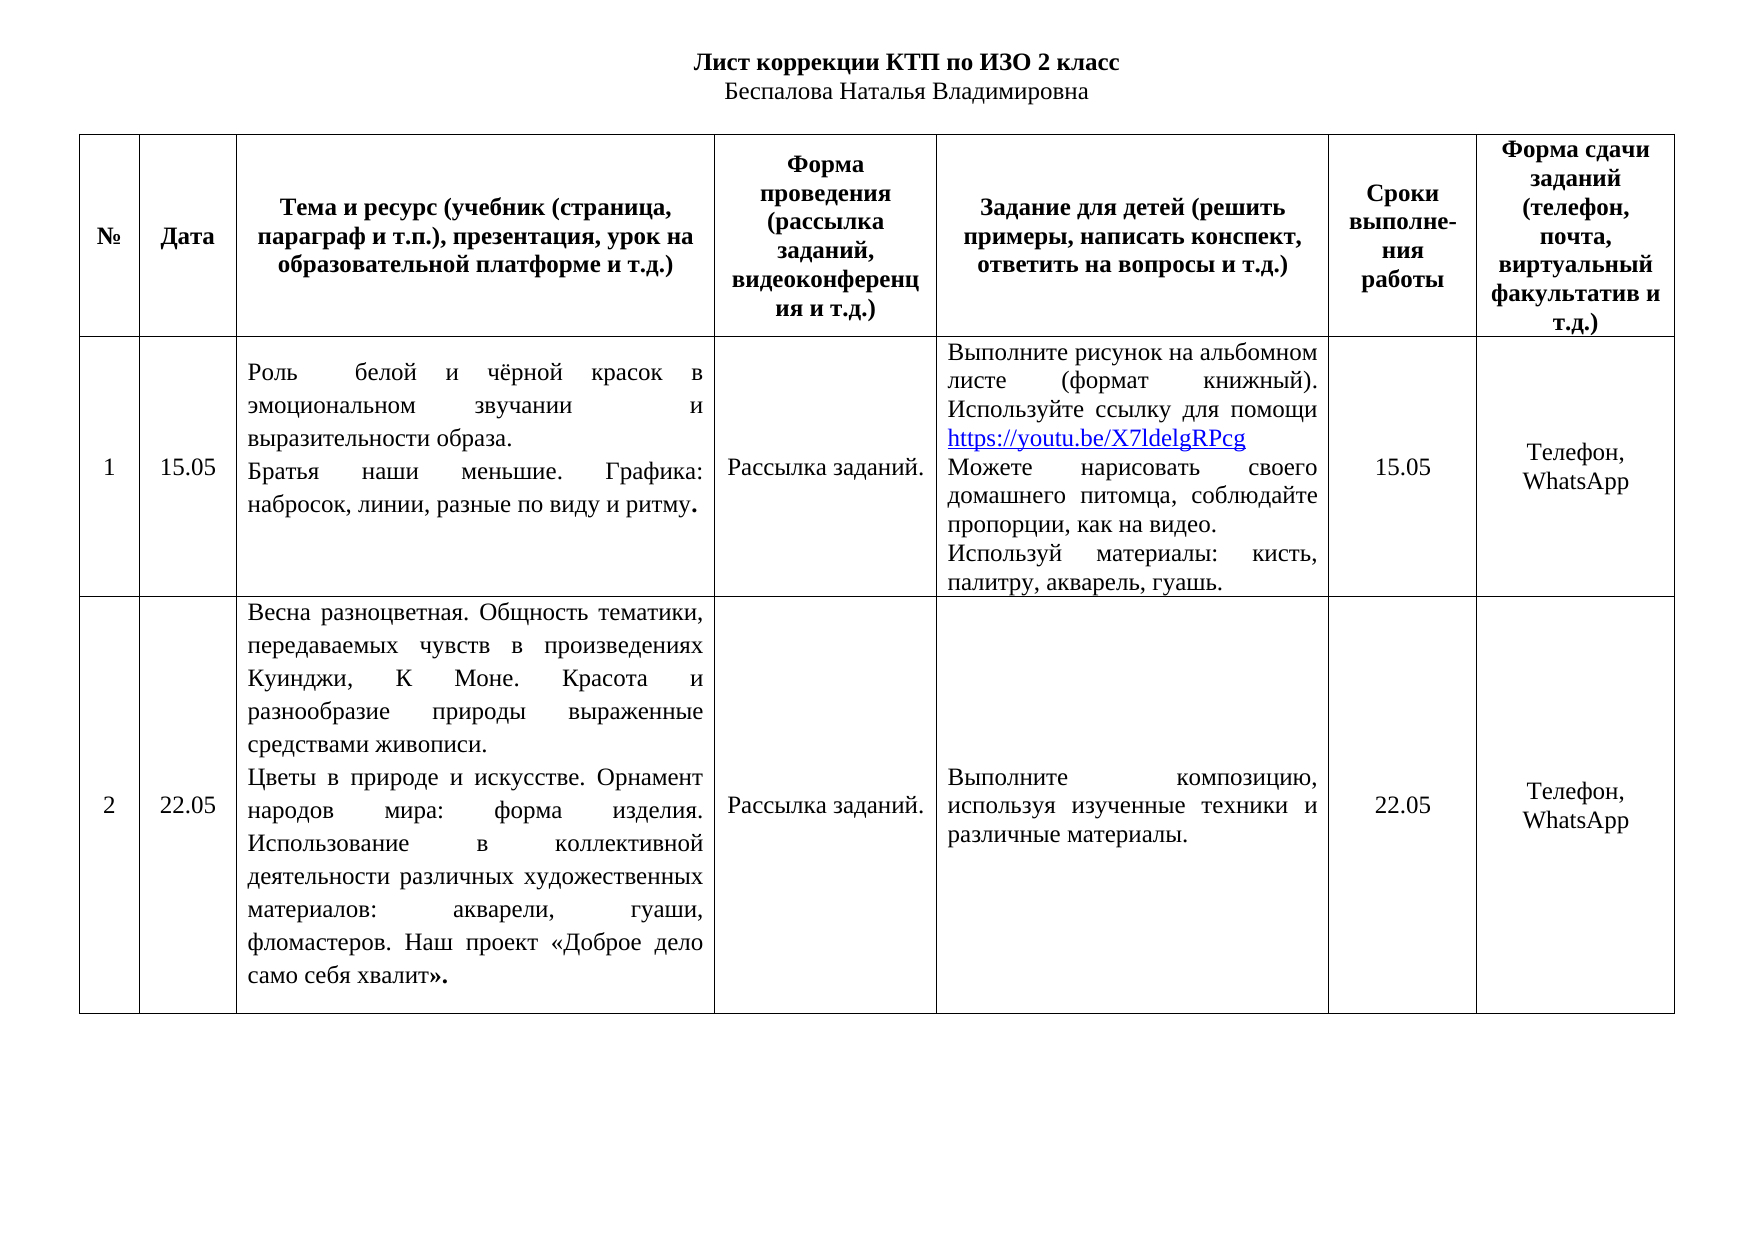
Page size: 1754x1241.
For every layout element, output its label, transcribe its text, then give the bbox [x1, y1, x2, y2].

table_cell Рассылка заданий. [715, 597, 936, 1013]
table_cell Роль белой и чёрной красок в эмоциональном звучании и выразительности образа. Братья наши меньшие. Графика: набросок, линии, разные по виду и ритму. [237, 337, 714, 596]
table_cell 15.05 [1329, 337, 1476, 596]
table_cell 1 [80, 337, 139, 596]
table_cell 22.05 [140, 597, 236, 1013]
text Беспалова Наталья Владимировна [59, 76, 1695, 105]
table_cell Телефон, WhatsApp [1477, 597, 1674, 1013]
table_cell Рассылка заданий. [715, 337, 936, 596]
text Лист коррекции КТП по ИЗО 2 класс [59, 47, 1695, 76]
table_header № [80, 135, 139, 336]
table_cell 22.05 [1329, 597, 1476, 1013]
table_header Сроки выполне- ния работы [1329, 135, 1476, 336]
table_cell 2 [80, 597, 139, 1013]
table_cell Телефон, WhatsApp [1477, 337, 1674, 596]
table_cell Весна разноцветная. Общность тематики, передаваемых чувств в произведениях Куинджи, К Моне. Красота и разнообразие природы выраженные средствами живописи. Цветы в природе и искусстве. Орнамент народов мира: форма изделия. Использование в коллективной деятельности различных художественных материалов: акварели, гуаши, фломастеров. Наш проект «Доброе дело само себя хвалит». [237, 597, 714, 1013]
table_header Форма проведения (рассылка заданий, видеоконференция и т.д.) [715, 135, 936, 336]
table_header Форма сдачи заданий (телефон, почта, виртуальный факультатив и т.д.) [1477, 135, 1674, 336]
table_header Задание для детей (решить примеры, написать конспект, ответить на вопросы и т.д.) [937, 135, 1328, 336]
table_cell Выполните рисунок на альбомном листе (формат книжный). Используйте ссылку для помощи https://youtu.be/X7ldelgRPcg Можете нарисовать своего домашнего питомца, соблюдайте пропорции, как на видео. Используй материалы: кисть, палитру, акварель, гуашь. [937, 337, 1328, 596]
table_cell 15.05 [140, 337, 236, 596]
table_cell Выполните композицию, используя изученные техники и различные материалы. [937, 597, 1328, 1013]
table_header Дата [140, 135, 236, 336]
table_header Тема и ресурс (учебник (страница, параграф и т.п.), презентация, урок на образовательной платформе и т.д.) [237, 135, 714, 336]
